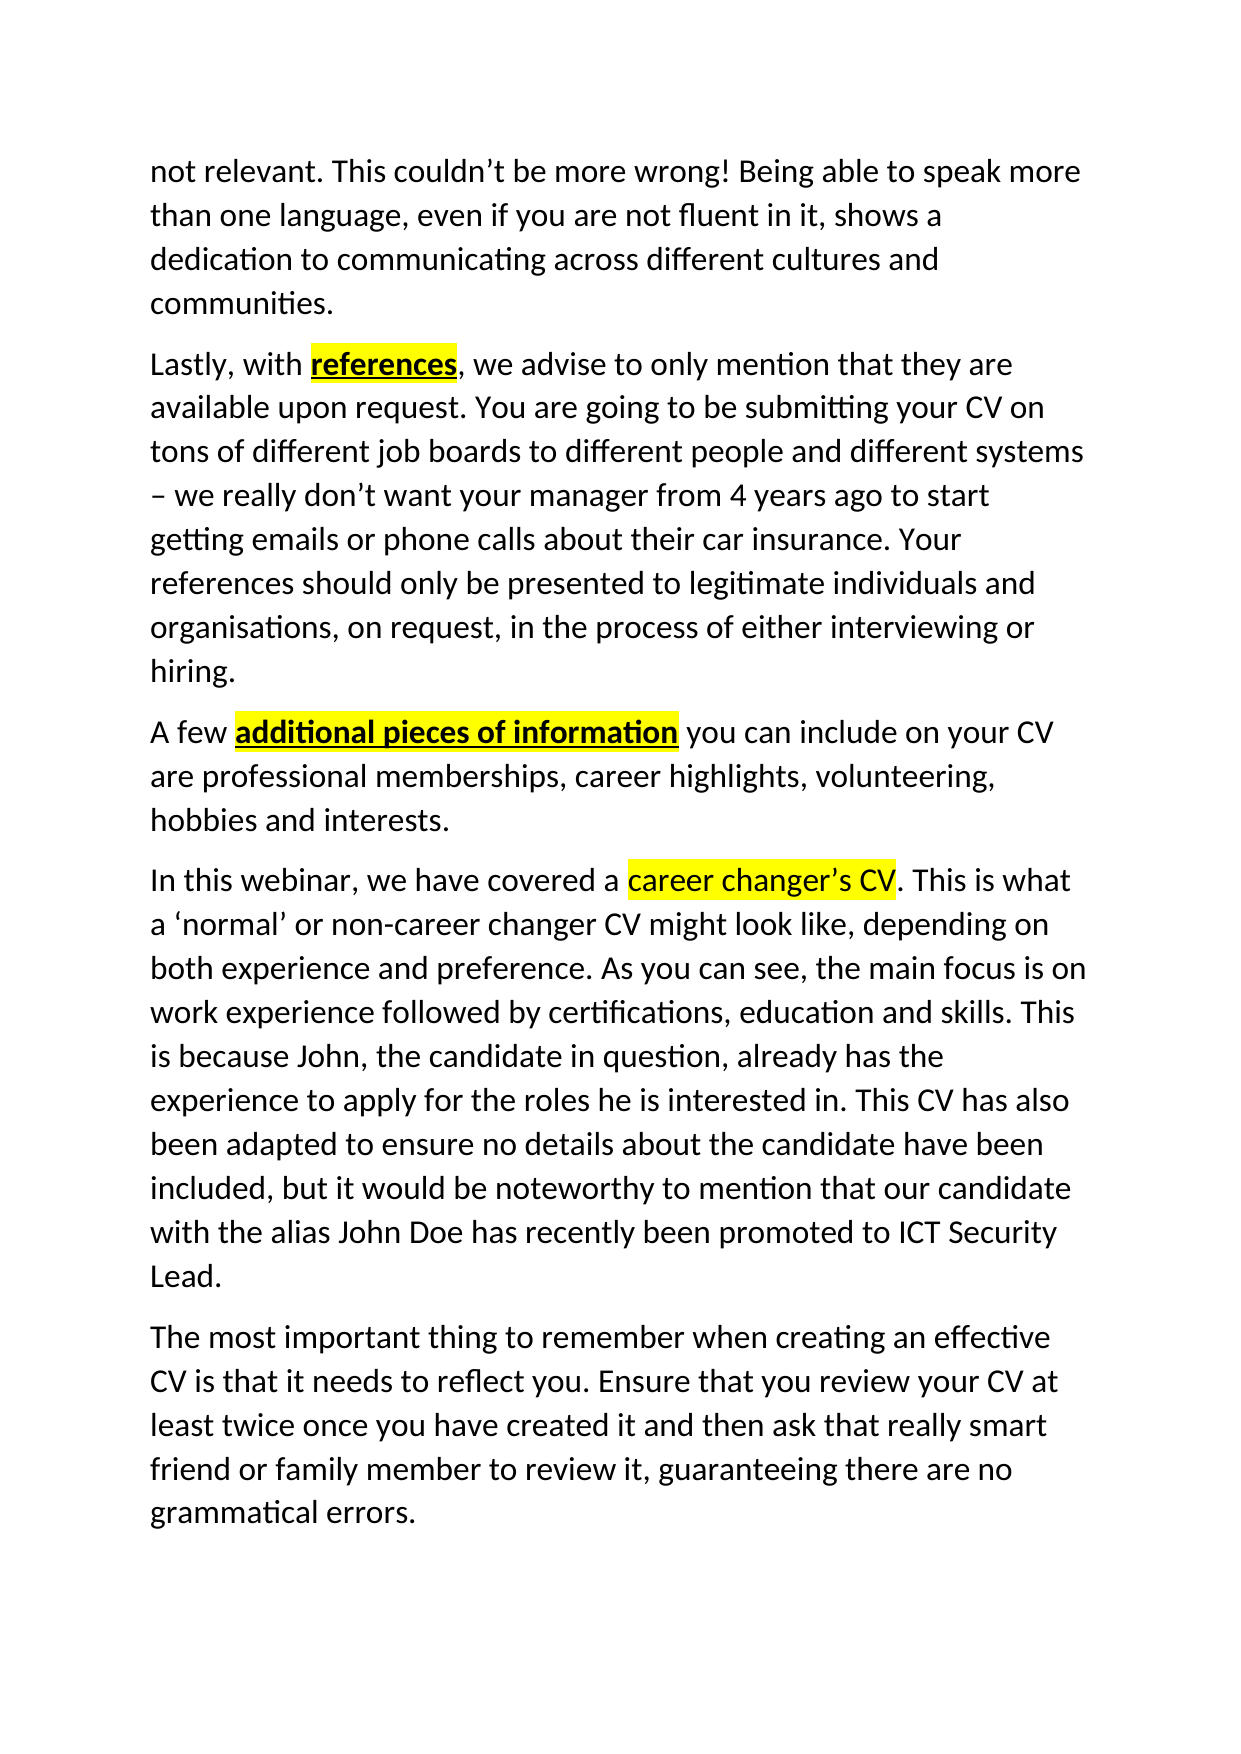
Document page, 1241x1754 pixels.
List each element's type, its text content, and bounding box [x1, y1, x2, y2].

text In this webinar, we have covered a career changer’s CV. This is what a ‘normal’ or non-career changer CV might look like, depending on both experience and preference. As you can see, the main focus is on work experience followed by certifications, education and skills. This is because John, the candidate in question, already has the experience to apply for the roles he is interested in. This CV has also been adapted to ensure no details about the candidate have been included, but it would be noteworthy to mention that our candidate with the alias John Doe has recently been promoted to ICT Security Lead. [150, 859, 1090, 1296]
text The most important thing to remember when creating an effective CV is that it needs to reflect you. Ensure that you review your CV at least twice once you have created it and then ask that really smart friend or family member to review it, guaranteeing there are no grammatical errors. [150, 1316, 1090, 1532]
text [150, 150, 1090, 323]
text A few additional pieces of information you can include on your CV are professional memberships, career highlights, volunteering, hobbies and interests. [150, 711, 1090, 839]
text Lastly, with references, we advise to only mention that they are available upon request. You are going to be submitting your CV on tons of different job boards to different people and different systems – we really don’t want your manager from 4 years ago to start getting emails or phone calls about their car insurance. Your references should only be presented to legitimate individuals and organisations, on request, in the process of either interviewing or hiring. [150, 342, 1090, 691]
